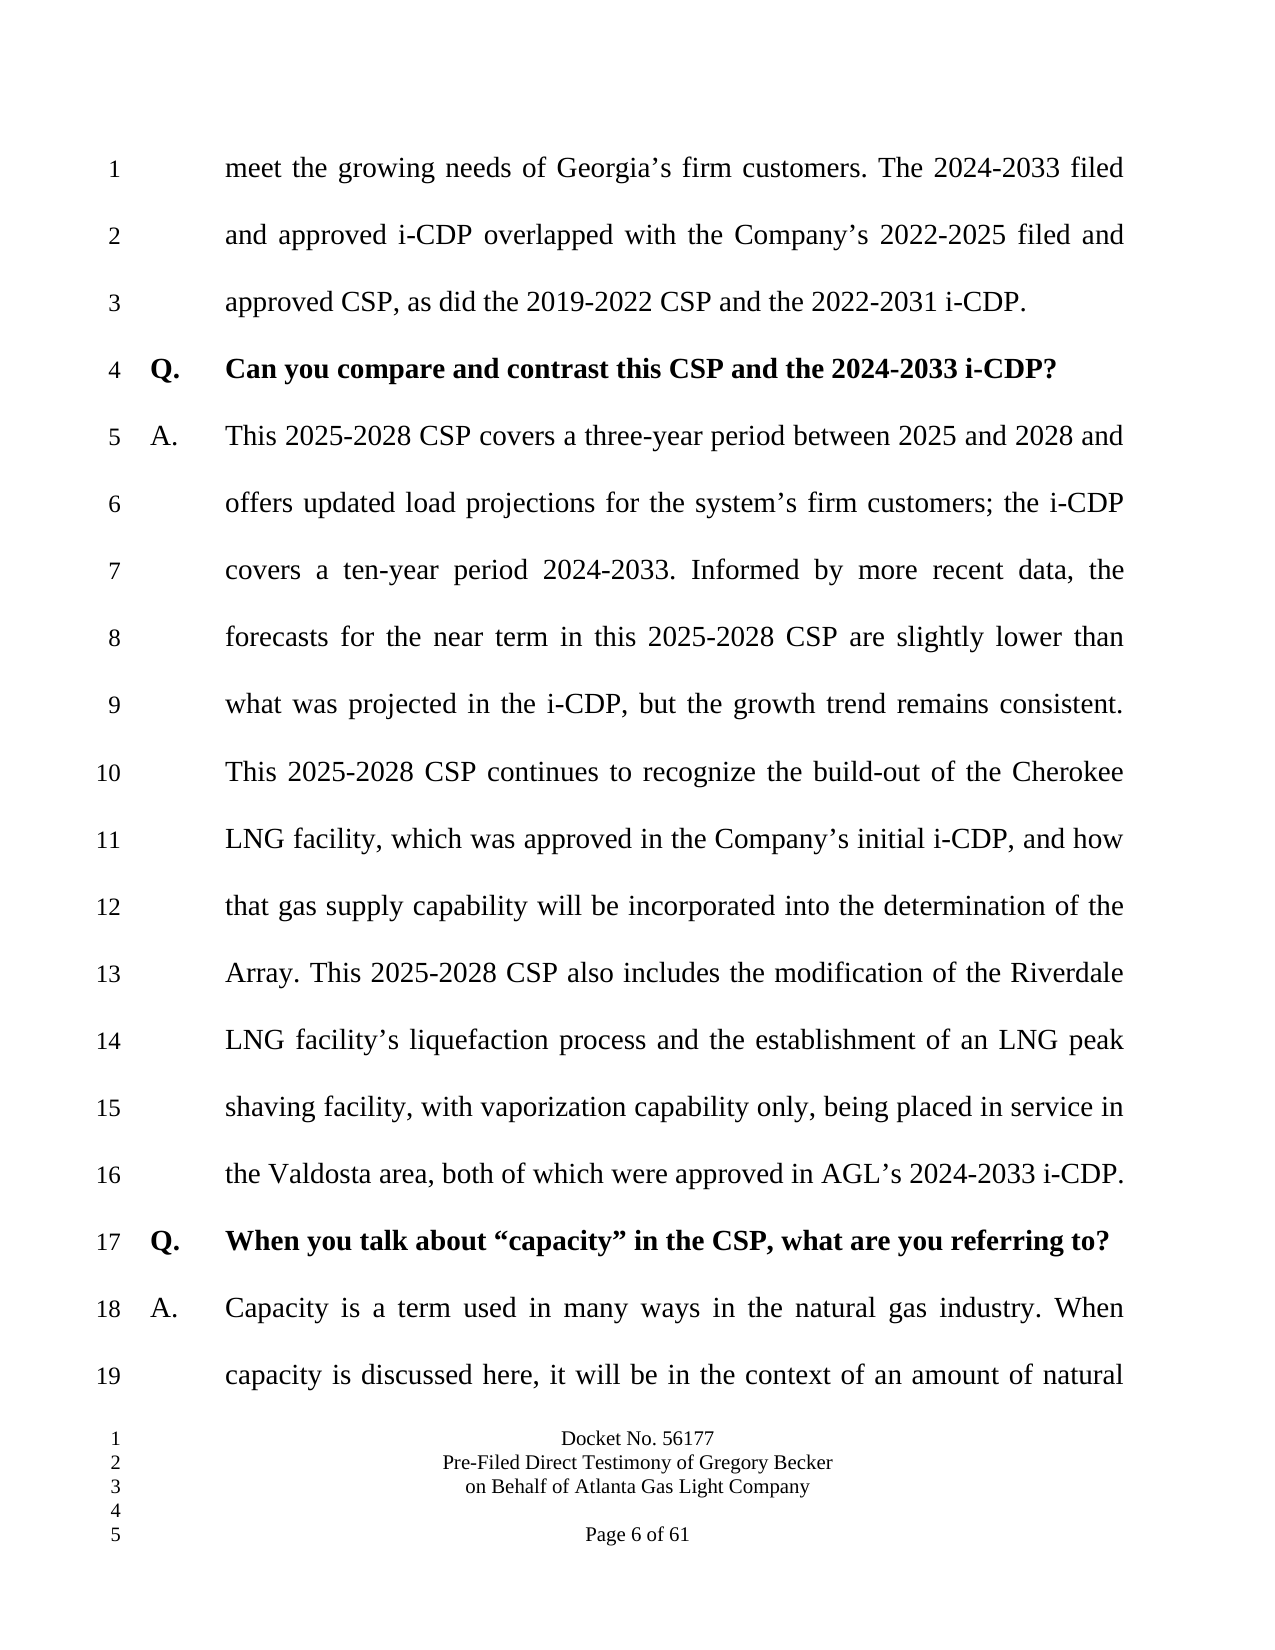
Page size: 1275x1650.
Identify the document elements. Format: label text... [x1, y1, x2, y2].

text Q. When you talk about “capacity” in the CSP, what are you referring to? [150, 1223, 1125, 1257]
text Q. Can you compare and contrast this CSP and the 2024-2033 i-CDP? [150, 351, 1125, 385]
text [225, 150, 1125, 318]
text A. This 2025-2028 CSP covers a three-year period between 2025 and 2028 and offers updated load projections for the system’s firm customers; the i-CDP covers a ten-year period 2024-2033. Informed by more recent data, the forecasts for the near term in this 2025-2028 CSP are slightly lower than what was projected in the i-CDP, but the growth trend remains consistent. This 2025-2028 CSP continues to recognize the build-out of the Cherokee LNG facility, which was approved in the Company’s initial i-CDP, and how that gas supply capability will be incorporated into the determination of the Array. This 2025-2028 CSP also includes the modification of the Riverdale LNG facility’s liquefaction process and the establishment of an LNG peak shaving facility, with vaporization capability only, being placed in service in the Valdosta area, both of which were approved in AGL’s 2024-2033 i-CDP. [150, 418, 1125, 1190]
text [150, 1290, 1125, 1391]
